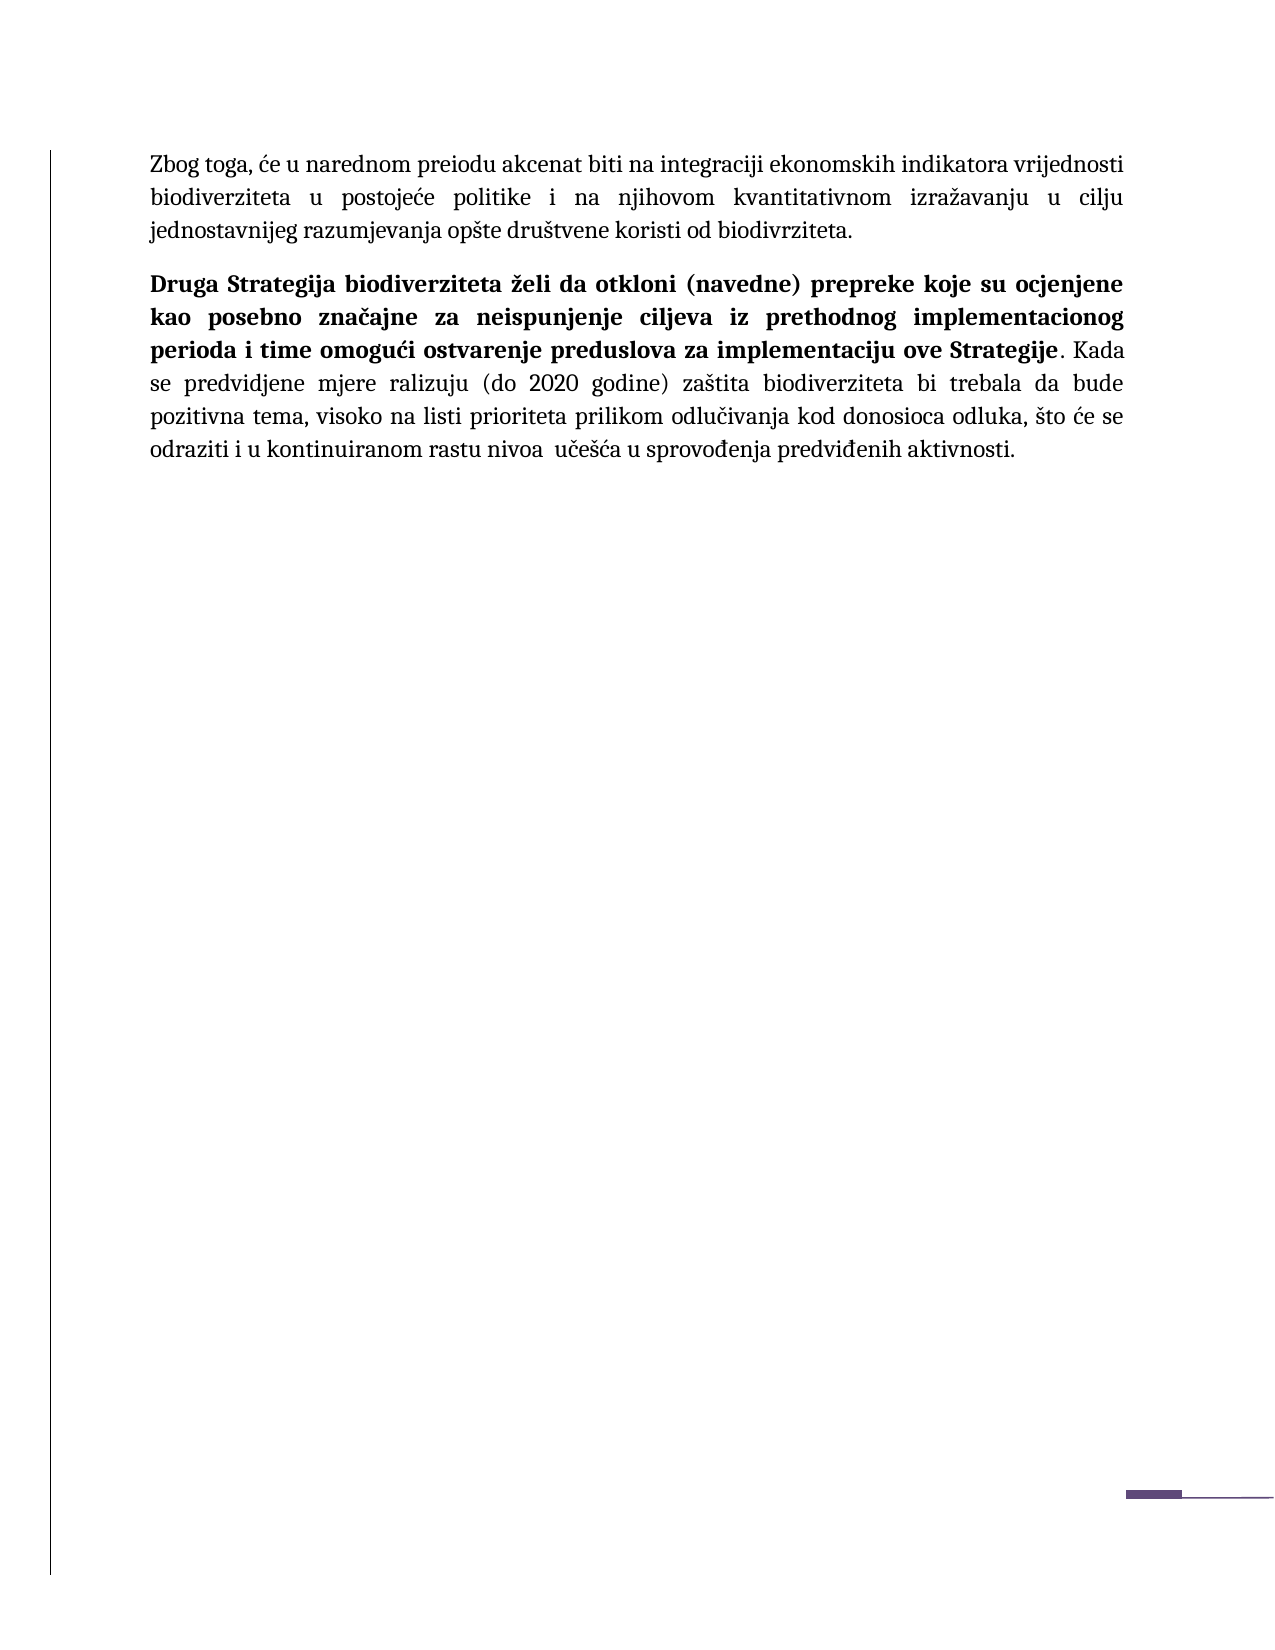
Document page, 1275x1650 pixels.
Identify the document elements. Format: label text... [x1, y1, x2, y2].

text Druga Strategija biodiverziteta želi da otkloni (navedne) prepreke koje su ocjenjene kao posebno značajne za neispunjenje ciljeva iz prethodnog implementacionog perioda i time omogući ostvarenje preduslova za implementaciju ove Strategije. Kada se predvidjene mjere ralizuju (do 2020 godine) zaštita biodiverziteta bi trebala da bude pozitivna tema, visoko na listi prioriteta prilikom odlučivanja kod donosioca odluka, što će se odraziti i u kontinuiranom rastu nivoa učešća u sprovođenja predviđenih aktivnosti. [150, 270, 1125, 464]
text Zbog toga, će u narednom preiodu akcenat biti na integraciji ekonomskih indikatora vrijednosti biodiverziteta u postojeće politike i na njihovom kvantitativnom izražavanju u cilju jednostavnijeg razumjevanja opšte društvene koristi od biodivrziteta. [150, 150, 1125, 245]
